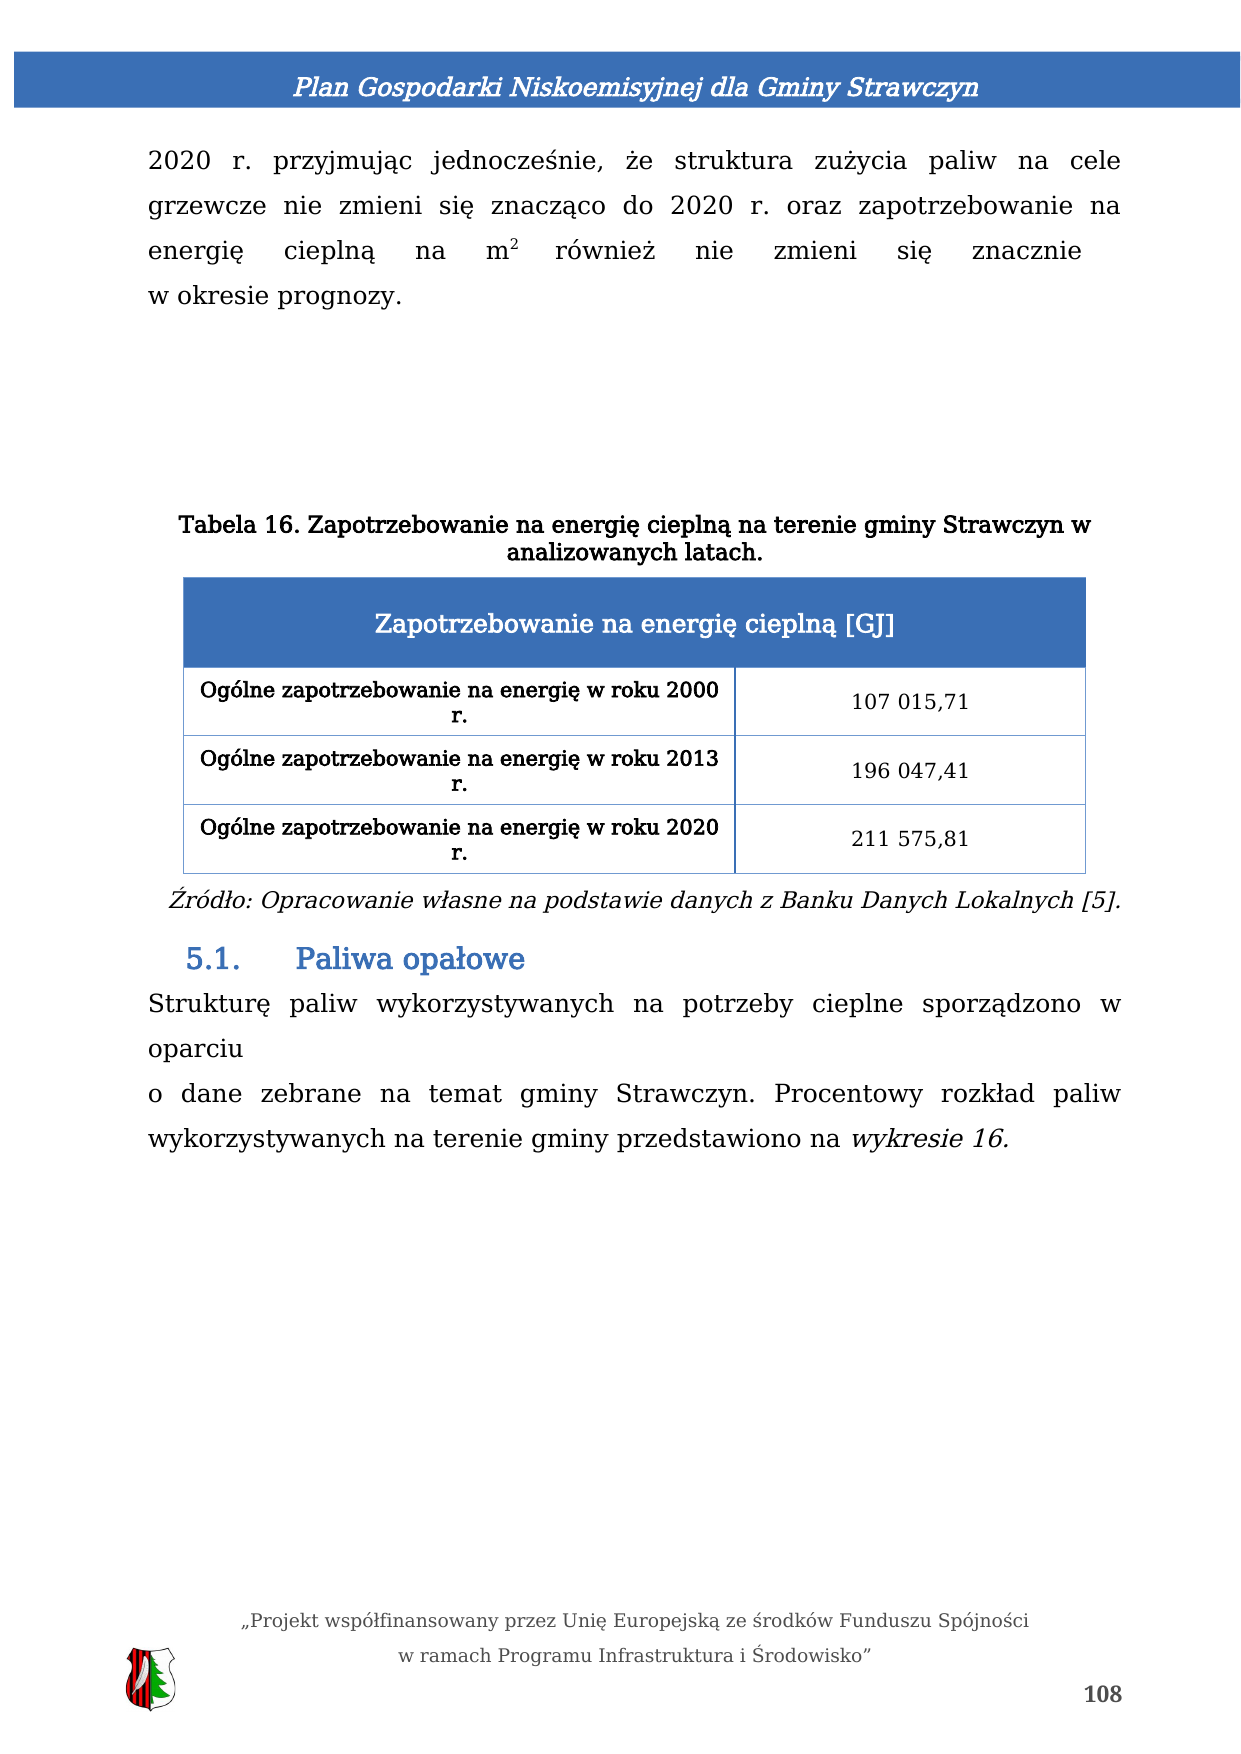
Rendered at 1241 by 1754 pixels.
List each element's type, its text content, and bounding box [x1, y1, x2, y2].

subtitle Paliwa opałowe [185, 940, 1122, 975]
table_cell 107 015,71 [736, 668, 1085, 735]
table_cell Ogólne zapotrzebowanie na energię w roku 2020 r. [184, 805, 734, 872]
table_cell Ogólne zapotrzebowanie na energię w roku 2013 r. [184, 736, 734, 804]
table_cell Ogólne zapotrzebowanie na energię w roku 2000 r. [184, 668, 734, 735]
table_cell 196 047,41 [736, 736, 1085, 804]
table_header Zapotrzebowanie na energię cieplną [GJ] [184, 578, 1086, 667]
text Tabela 16. Zapotrzebowanie na energię cieplną na terenie gminy Strawczyn w analizowanych latach. [148, 510, 1122, 565]
text Strukturę paliw wykorzystywanych na potrzeby cieplne sporządzono w oparciu o dane zebrane na temat gminy Strawczyn. Procentowy rozkład paliw wykorzystywanych na terenie gminy przedstawiono na wykresie 16. [148, 987, 1122, 1152]
text Źródło: Opracowanie własne na podstawie danych z Banku Danych Lokalnych [5]. [148, 886, 1122, 913]
table_cell 211 575,81 [736, 805, 1085, 872]
picture [125, 1647, 176, 1712]
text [148, 145, 1122, 310]
